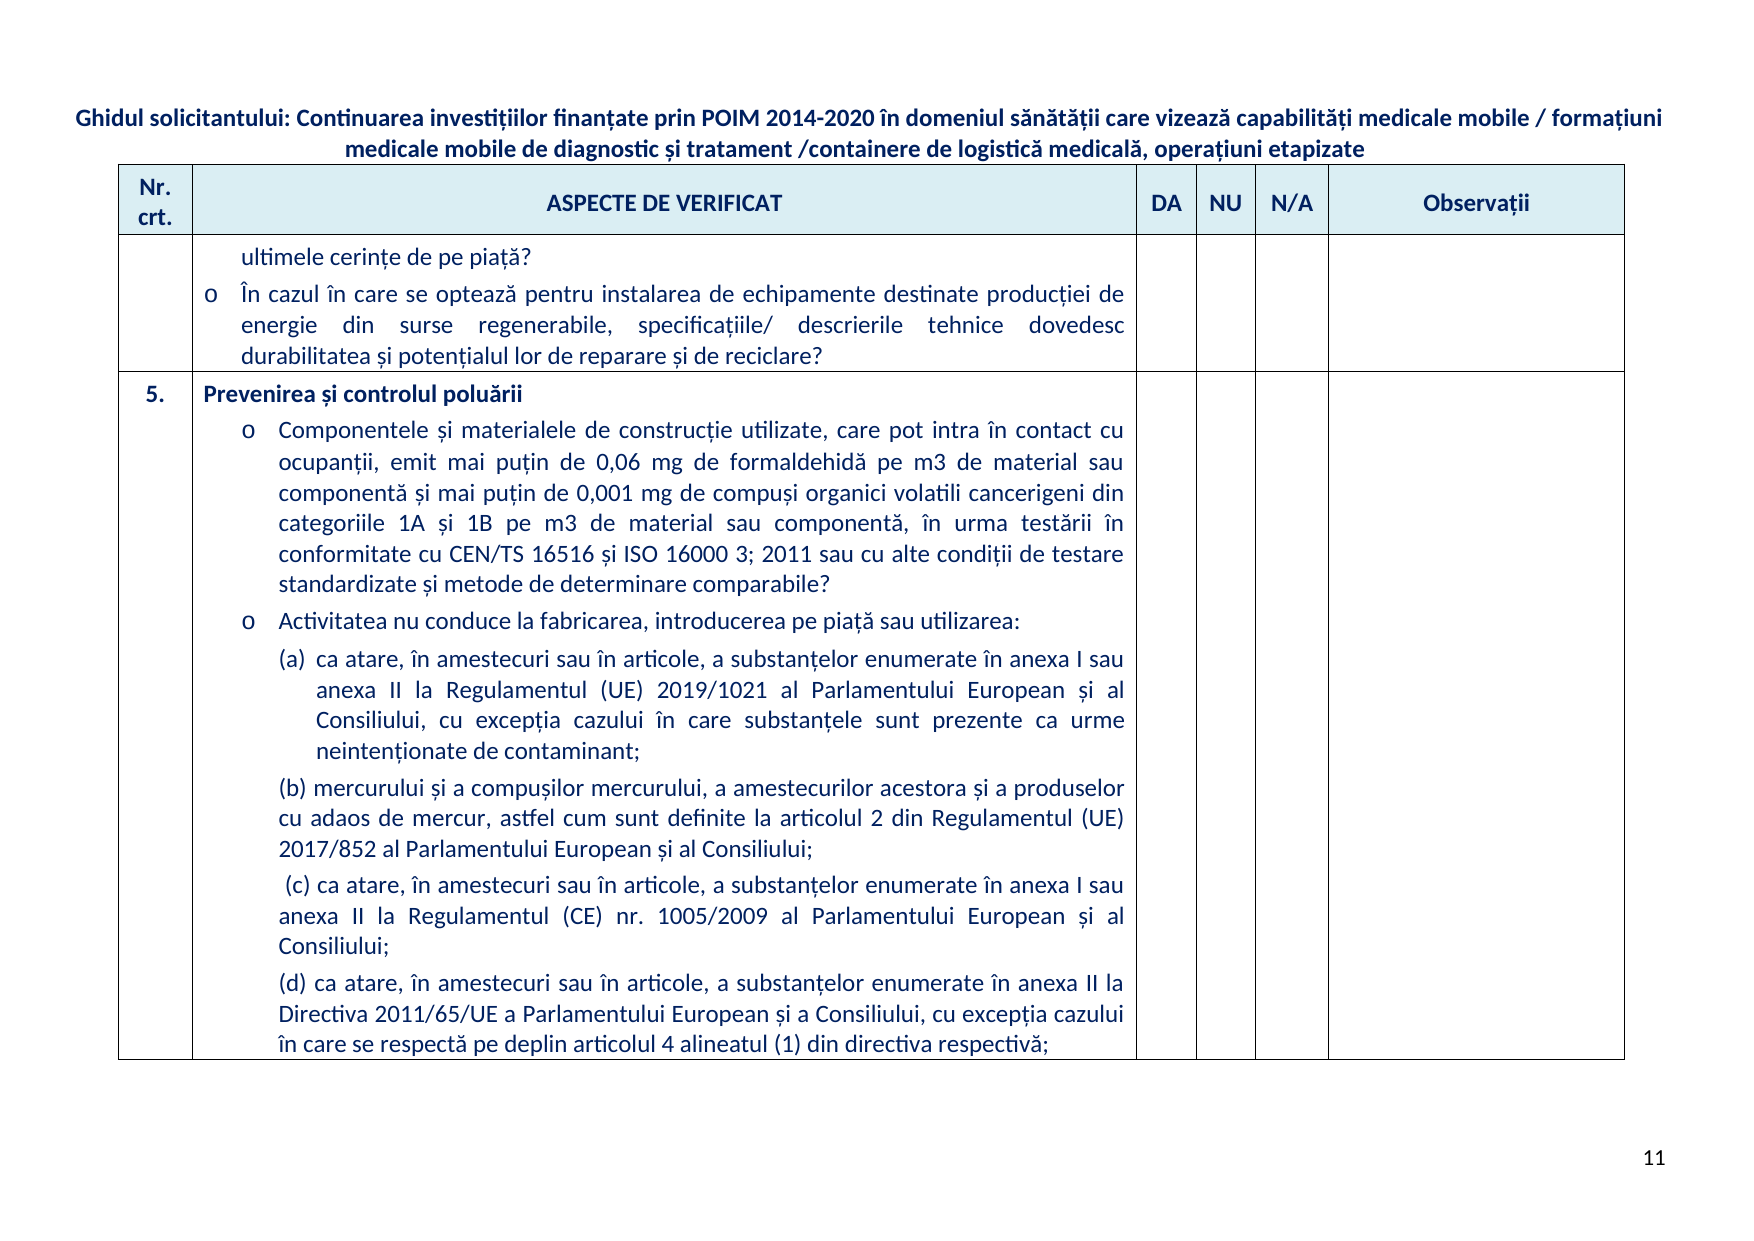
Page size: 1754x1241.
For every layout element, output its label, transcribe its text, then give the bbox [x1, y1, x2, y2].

table_cell [1137, 235, 1196, 371]
table_cell [1329, 372, 1624, 1059]
table_header DA [1137, 165, 1196, 234]
table_cell [1197, 372, 1255, 1059]
table_cell 4. [119, 235, 192, 371]
table_header Observații [1329, 165, 1624, 234]
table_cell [193, 235, 1136, 371]
table_header N/A [1256, 165, 1328, 234]
table_cell [1329, 235, 1624, 371]
table_cell 5. [119, 372, 192, 1059]
table_header Nr. crt. [119, 165, 192, 234]
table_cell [193, 372, 1136, 1059]
table_cell [1256, 235, 1328, 371]
table_header NU [1197, 165, 1255, 234]
table_header ASPECTE DE VERIFICAT [193, 165, 1136, 234]
table_cell [1256, 372, 1328, 1059]
table_cell [1197, 235, 1255, 371]
table_cell [1137, 372, 1196, 1059]
